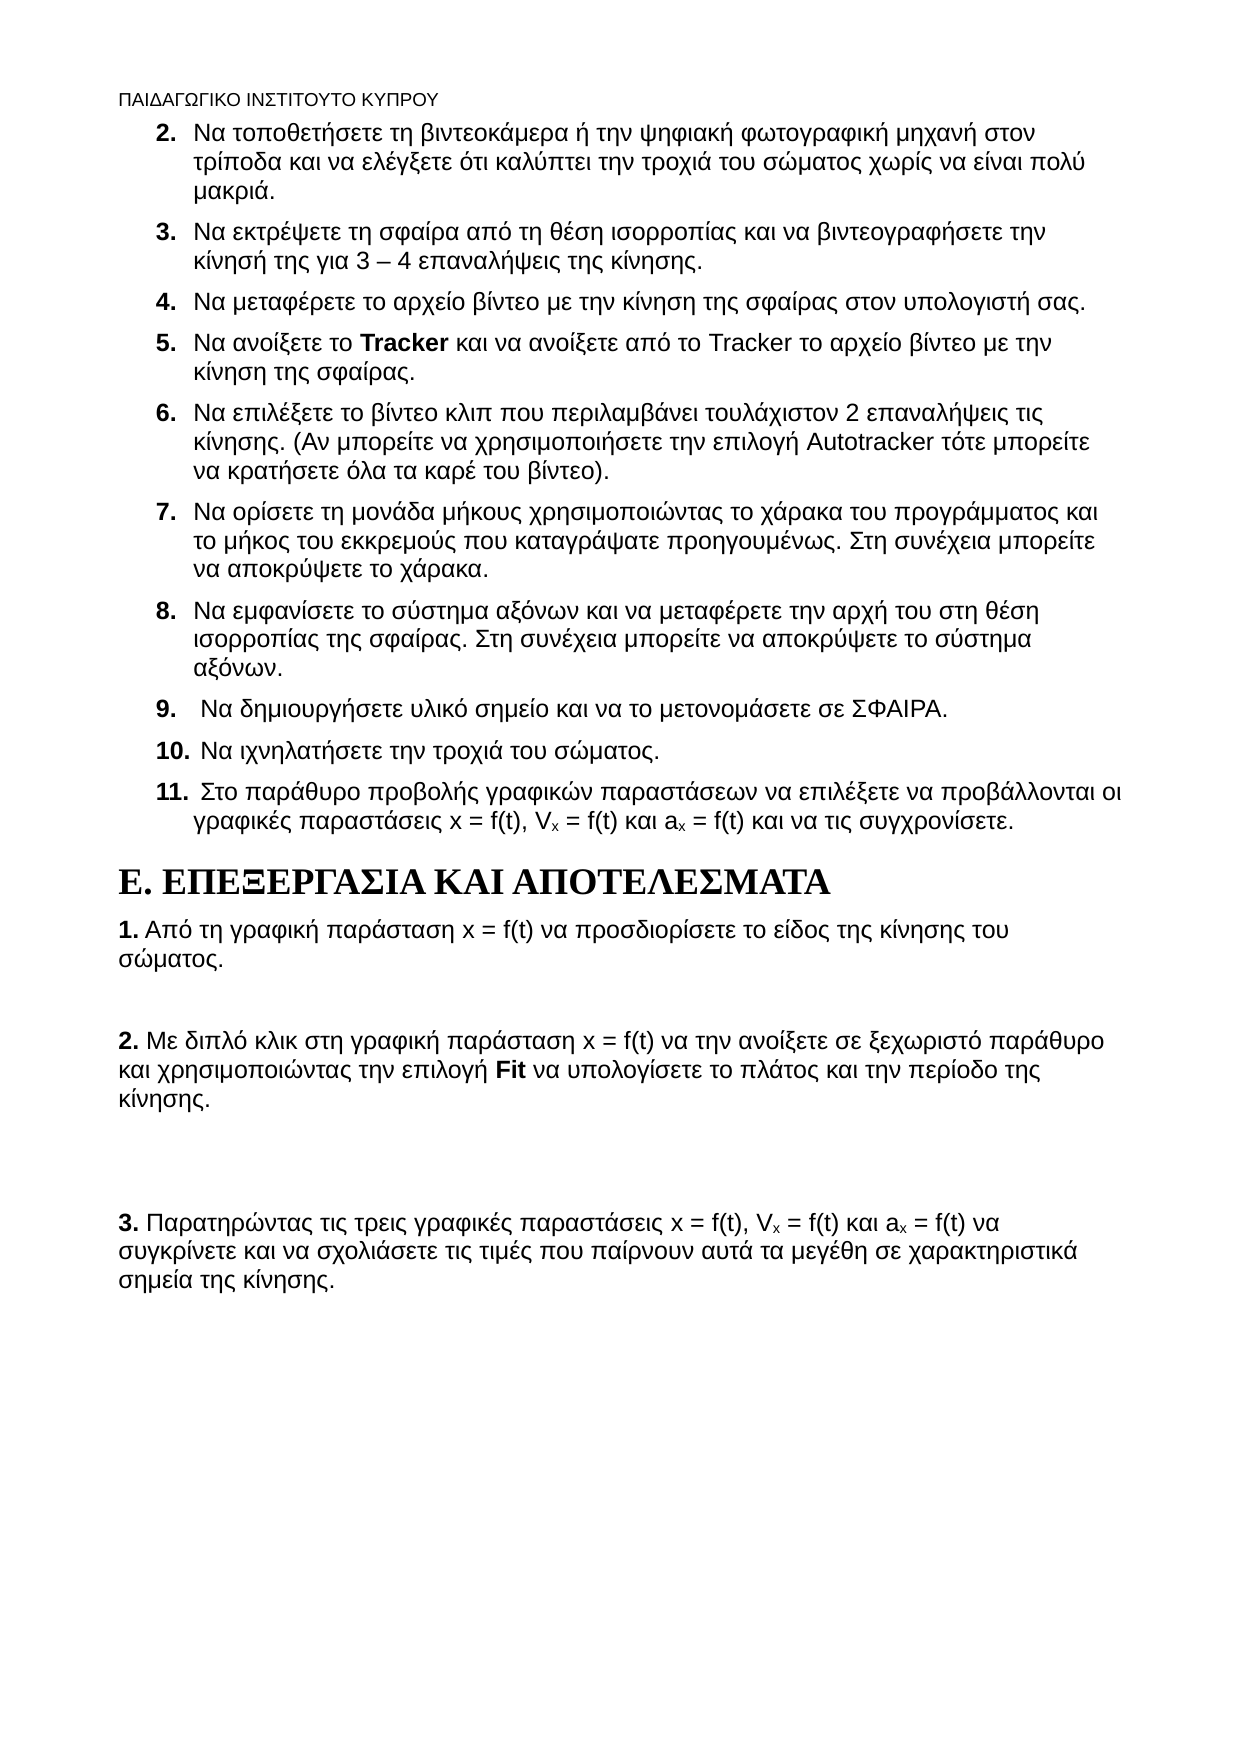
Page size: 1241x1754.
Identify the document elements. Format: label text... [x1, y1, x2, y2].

text 3. Παρατηρώντας τις τρεις γραφικές παραστάσεις x = f(t), Vx = f(t) και ax = f(t) να συγκρίνετε και να σχολιάσετε τις τιμές που παίρνουν αυτά τα μεγέθη σε χαρακτηριστικά σημεία της κίνησης. [118, 1207, 1122, 1294]
subtitle Ε. ΕΠΕΞΕΡΓΑΣΙΑ ΚΑΙ ΑΠΟΤΕΛΕΣΜΑΤΑ [118, 859, 1122, 902]
list Να επιλέξετε το βίντεο κλιπ που περιλαμβάνει τουλάχιστον 2 επαναλήψεις τις κίνησης. (Αν μπορείτε να χρησιμοποιήσετε την επιλογή Autotracker τότε μπορείτε να κρατήσετε όλα τα καρέ του βίντεο). [156, 398, 1122, 484]
list Να μεταφέρετε το αρχείο βίντεο με την κίνηση της σφαίρας στον υπολογιστή σας. [156, 287, 1122, 316]
list Να δημιουργήσετε υλικό σημείο και να το μετονομάσετε σε ΣΦΑΙΡΑ. [156, 694, 1122, 723]
list Να ανοίξετε το Tracker και να ανοίξετε από το Tracker το αρχείο βίντεο με την κίνηση της σφαίρας. [156, 328, 1122, 386]
text 2. Με διπλό κλικ στη γραφική παράσταση x = f(t) να την ανοίξετε σε ξεχωριστό παράθυρο και χρησιμοποιώντας την επιλογή Fit να υπολογίσετε το πλάτος και την περίοδο της κίνησης. [118, 1026, 1122, 1112]
text 1. Από τη γραφική παράσταση x = f(t) να προσδιορίσετε το είδος της κίνησης του σώματος. [118, 915, 1122, 972]
list Να ιχνηλατήσετε την τροχιά του σώματος. [156, 736, 1122, 764]
list Να εκτρέψετε τη σφαίρα από τη θέση ισορροπίας και να βιντεογραφήσετε την κίνησή της για 3 – 4 επαναλήψεις της κίνησης. [156, 217, 1122, 274]
list Να ορίσετε τη μονάδα μήκους χρησιμοποιώντας το χάρακα του προγράμματος και το μήκος του εκκρεμούς που καταγράψατε προηγουμένως. Στη συνέχεια μπορείτε να αποκρύψετε το χάρακα. [156, 497, 1122, 583]
list Να τοποθετήσετε τη βιντεοκάμερα ή την ψηφιακή φωτογραφική μηχανή στον τρίποδα και να ελέγξετε ότι καλύπτει την τροχιά του σώματος χωρίς να είναι πολύ μακριά. [156, 118, 1122, 204]
list Να εμφανίσετε το σύστημα αξόνων και να μεταφέρετε την αρχή του στη θέση ισορροπίας της σφαίρας. Στη συνέχεια μπορείτε να αποκρύψετε το σύστημα αξόνων. [156, 596, 1122, 682]
list Στο παράθυρο προβολής γραφικών παραστάσεων να επιλέξετε να προβάλλονται οι γραφικές παραστάσεις x = f(t), Vx = f(t) και ax = f(t) και να τις συγχρονίσετε. [156, 777, 1122, 834]
